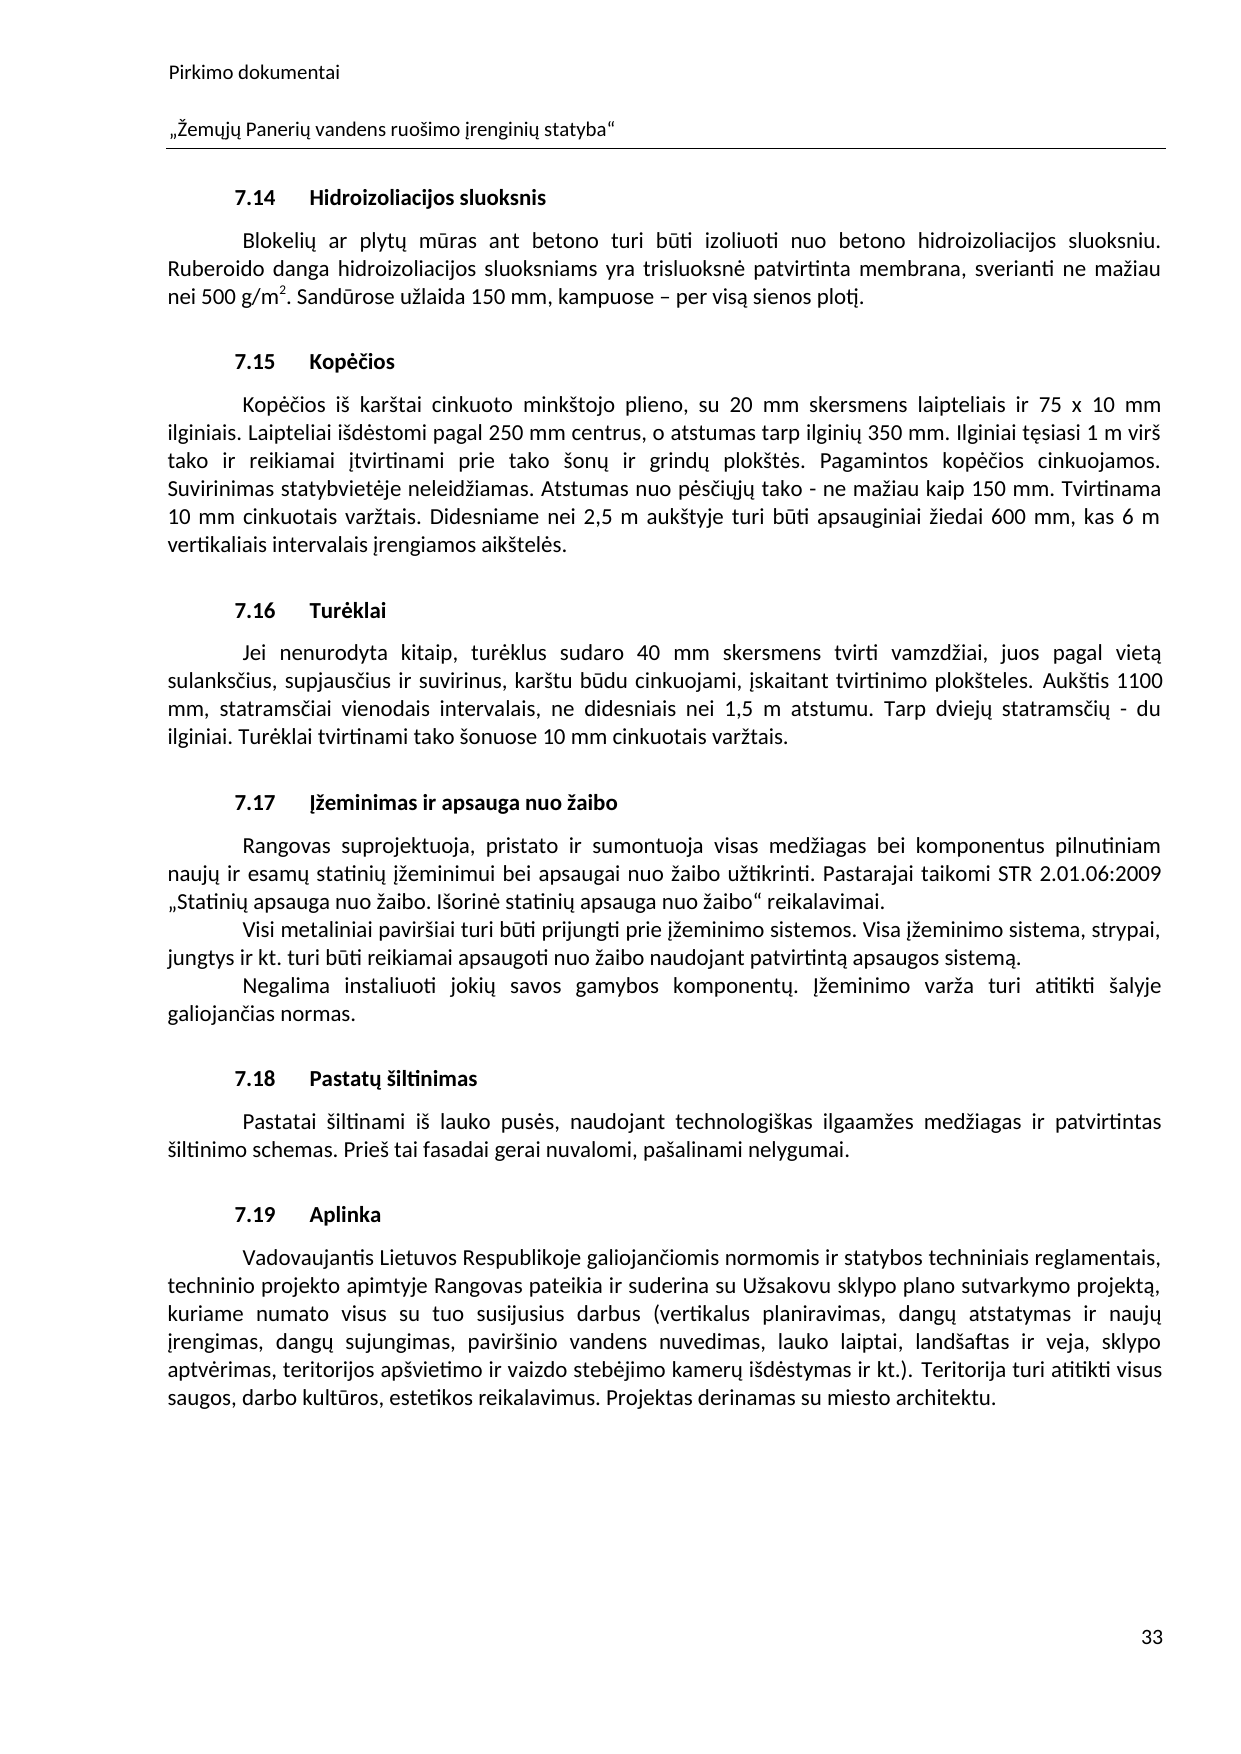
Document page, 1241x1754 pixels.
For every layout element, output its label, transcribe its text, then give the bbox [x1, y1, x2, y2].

subtitle Turėklai [234, 596, 1163, 624]
subtitle Kopėčios [234, 347, 1163, 375]
text Rangovas suprojektuoja, pristato ir sumontuoja visas medžiagas bei komponentus pilnutiniam naujų ir esamų statinių įžeminimui bei apsaugai nuo žaibo užtikrinti. Pastarajai taikomi STR 2.01.06:2009 „Statinių apsauga nuo žaibo. Išorinė statinių apsauga nuo žaibo“ reikalavimai. [167, 831, 1163, 915]
text Blokelių ar plytų mūras ant betono turi būti izoliuoti nuo betono hidroizoliacijos sluoksniu. Ruberoido danga hidroizoliacijos sluoksniams yra trisluoksnė patvirtinta membrana, sverianti ne mažiau nei 500 g/m2. Sandūrose užlaida 150 mm, kampuose – per visą sienos plotį. [167, 226, 1163, 310]
subtitle Pastatų šiltinimas [234, 1064, 1163, 1092]
subtitle Įžeminimas ir apsauga nuo žaibo [234, 788, 1163, 816]
text Visi metaliniai paviršiai turi būti prijungti prie įžeminimo sistemos. Visa įžeminimo sistema, strypai, jungtys ir kt. turi būti reikiamai apsaugoti nuo žaibo naudojant patvirtintą apsaugos sistemą. [167, 915, 1163, 971]
text Pastatai šiltinami iš lauko pusės, naudojant technologiškas ilgaamžes medžiagas ir patvirtintas šiltinimo schemas. Prieš tai fasadai gerai nuvalomi, pašalinami nelygumai. [167, 1107, 1163, 1163]
text Vadovaujantis Lietuvos Respublikoje galiojančiomis normomis ir statybos techniniais reglamentais, techninio projekto apimtyje Rangovas pateikia ir suderina su Užsakovu sklypo plano sutvarkymo projektą, kuriame numato visus su tuo susijusius darbus (vertikalus planiravimas, dangų atstatymas ir naujų įrengimas, dangų sujungimas, paviršinio vandens nuvedimas, lauko laiptai, landšaftas ir veja, sklypo aptvėrimas, teritorijos apšvietimo ir vaizdo stebėjimo kamerų išdėstymas ir kt.). Teritorija turi atitikti visus saugos, darbo kultūros, estetikos reikalavimus. Projektas derinamas su miesto architektu. [167, 1243, 1163, 1411]
text Kopėčios iš karštai cinkuoto minkštojo plieno, su 20 mm skersmens laipteliais ir 75 x 10 mm ilginiais. Laipteliai išdėstomi pagal 250 mm centrus, o atstumas tarp ilginių 350 mm. Ilginiai tęsiasi 1 m virš tako ir reikiamai įtvirtinami prie tako šonų ir grindų plokštės. Pagamintos kopėčios cinkuojamos. Suvirinimas statybvietėje neleidžiamas. Atstumas nuo pėsčiųjų tako - ne mažiau kaip 150 mm. Tvirtinama 10 mm cinkuotais varžtais. Didesniame nei 2,5 m aukštyje turi būti apsauginiai žiedai 600 mm, kas 6 m vertikaliais intervalais įrengiamos aikštelės. [167, 390, 1163, 558]
text Jei nenurodyta kitaip, turėklus sudaro 40 mm skersmens tvirti vamzdžiai, juos pagal vietą sulanksčius, supjausčius ir suvirinus, karštu būdu cinkuojami, įskaitant tvirtinimo plokšteles. Aukštis 1100 mm, statramsčiai vienodais intervalais, ne didesniais nei 1,5 m atstumu. Tarp dviejų statramsčių - du ilginiai. Turėklai tvirtinami tako šonuose 10 mm cinkuotais varžtais. [167, 638, 1163, 751]
subtitle Aplinka [234, 1201, 1163, 1229]
subtitle Hidroizoliacijos sluoksnis [234, 183, 1163, 211]
text Negalima instaliuoti jokių savos gamybos komponentų. Įžeminimo varža turi atitikti šalyje galiojančias normas. [167, 971, 1163, 1027]
